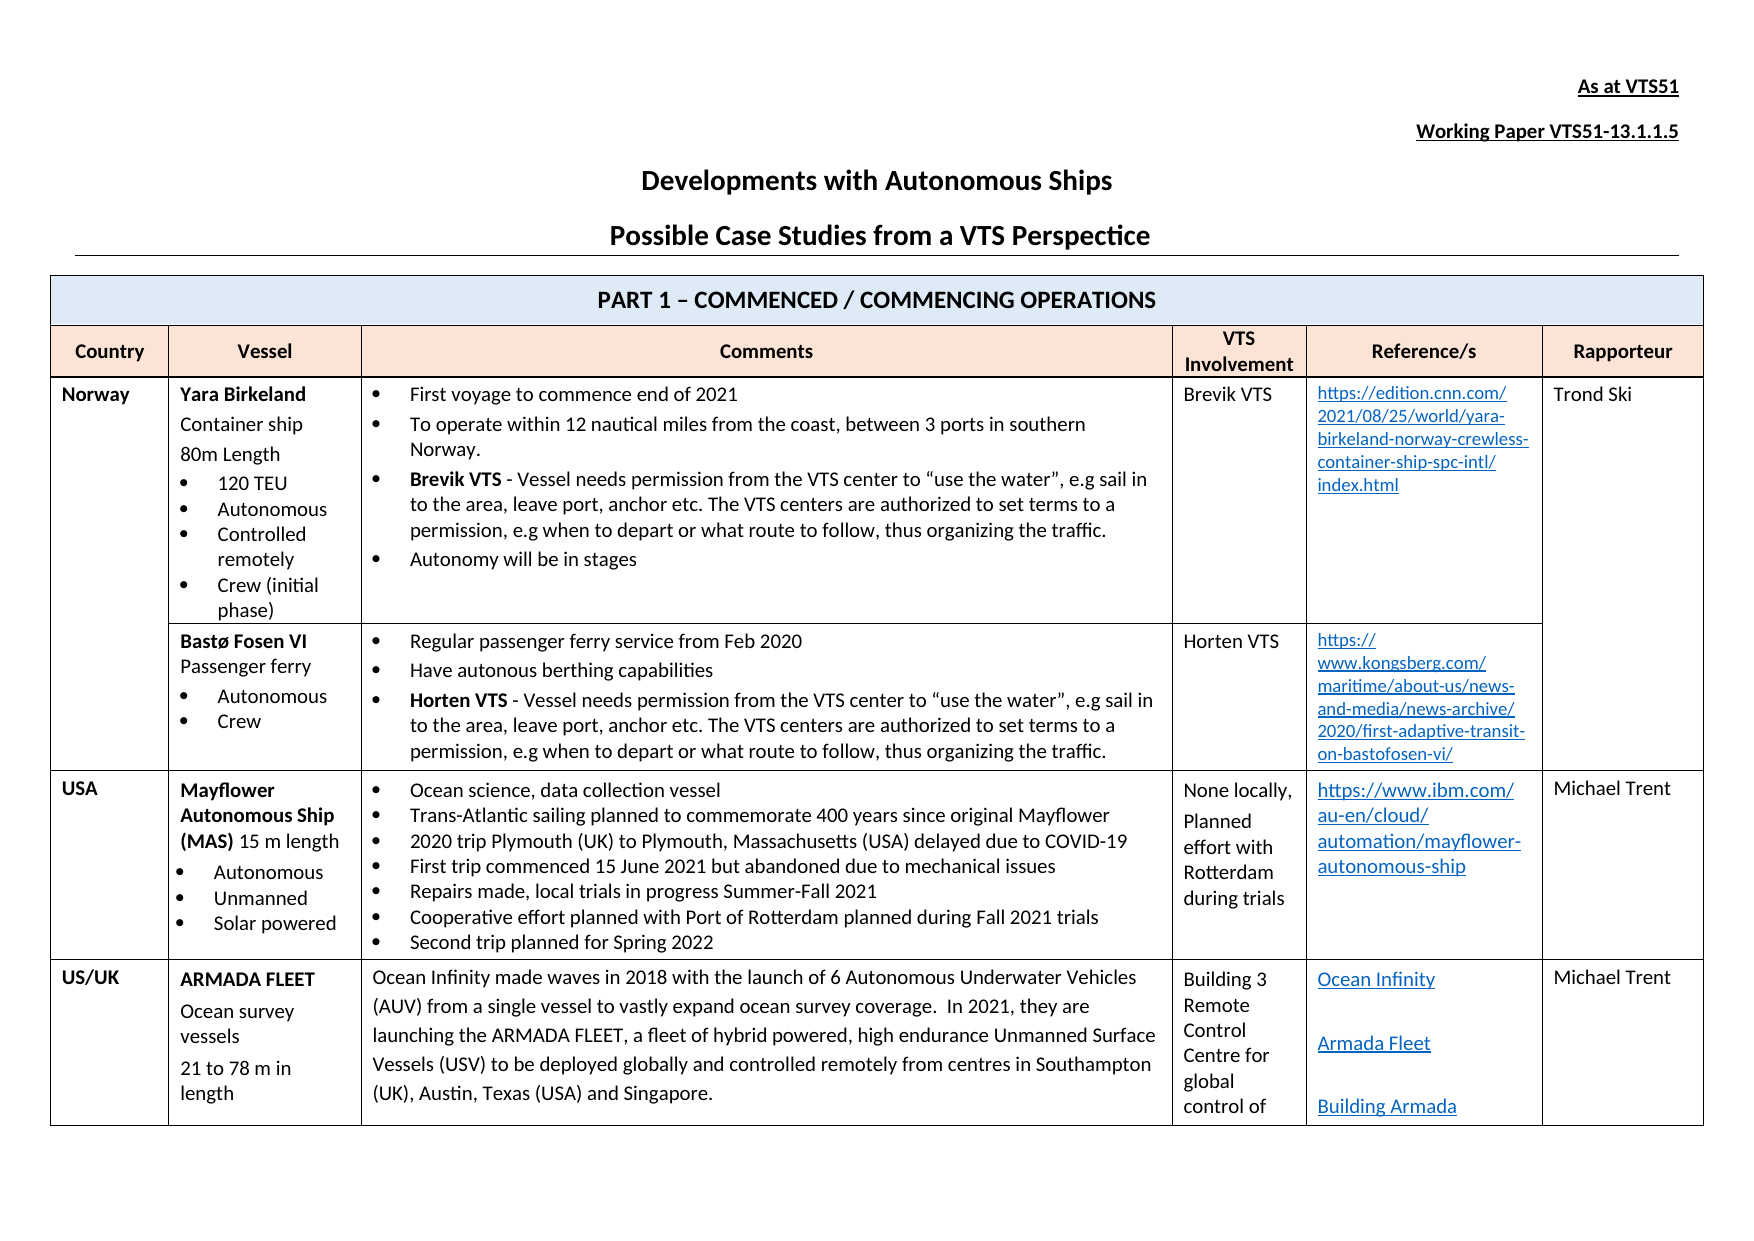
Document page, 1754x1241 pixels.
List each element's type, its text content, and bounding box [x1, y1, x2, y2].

table_cell https://www.ibm.com/au-en/cloud/automation/mayflower-autonomous-ship [1307, 771, 1542, 959]
table_cell ARMADA FLEET Ocean survey vessels 21 to 78 m in length Autonomous Unmanned Hybrid power [169, 960, 361, 1125]
table_cell Rapporteur [1543, 326, 1703, 376]
table_cell Comments [362, 326, 1172, 376]
table_cell [1543, 623, 1703, 770]
table_cell Brevik VTS [1173, 378, 1306, 623]
table_cell Trond Ski [1543, 378, 1703, 623]
table_cell Regular passenger ferry service from Feb 2020 Have autonous berthing capabilities Horten VTS - Vessel needs permission from the VTS center to “use the water”, e.g sail in to the area, leave port, anchor etc. The VTS centers are authorized to set terms to a permission, e.g when to depart or what route to follow, thus organizing the traffic. [362, 624, 1172, 770]
table_cell Vessel [169, 326, 361, 376]
table_header PART 1 – COMMENCED / COMMENCING OPERATIONS [51, 276, 1703, 324]
table_cell Yara Birkeland Container ship 80m Length 120 TEU Autonomous Controlled remotely Crew (initial phase) [169, 378, 361, 623]
table_cell Ocean Infinity made waves in 2018 with the launch of 6 Autonomous Underwater Vehicles (AUV) from a single vessel to vastly expand ocean survey coverage. In 2021, they are launching the ARMADA FLEET, a fleet of hybrid powered, high endurance Unmanned Surface Vessels (USV) to be deployed globally and controlled remotely from centres in Southampton (UK), Austin, Texas (USA) and Singapore. [362, 960, 1172, 1125]
table_cell Mayflower Autonomous Ship (MAS) 15 m length Autonomous Unmanned Solar powered [169, 771, 361, 959]
table_cell https://www.kongsberg.com/maritime/about-us/news-and-media/news-archive/2020/first-adaptive-transit-on-bastofosen-vi/ [1307, 624, 1542, 770]
table_cell Michael Trent [1543, 771, 1703, 959]
table_cell Country [51, 326, 168, 376]
table_cell US/UK [51, 960, 168, 1125]
table_cell Ocean Infinity Armada Fleet Building Armada [1307, 960, 1542, 1125]
table_cell Reference/s [1307, 326, 1542, 376]
table_cell USA [51, 771, 168, 959]
table_cell First voyage to commence end of 2021 To operate within 12 nautical miles from the coast, between 3 ports in southern Norway. Brevik VTS - Vessel needs permission from the VTS center to “use the water”, e.g sail in to the area, leave port, anchor etc. The VTS centers are authorized to set terms to a permission, e.g when to depart or what route to follow, thus organizing the traffic. Autonomy will be in stages [362, 378, 1172, 623]
table_cell None locally, Planned effort with Rotterdam during trials [1173, 771, 1306, 959]
table_cell VTS Involvement [1173, 326, 1306, 376]
table_cell Bastø Fosen VI Passenger ferry Autonomous Crew [169, 624, 361, 770]
table_cell Building 3 Remote Control Centre for global control of survey vessels [1173, 960, 1306, 1125]
table_cell Michael Trent [1543, 960, 1703, 1125]
table_cell Horten VTS [1173, 624, 1306, 770]
table_cell [51, 623, 168, 770]
table_cell Norway [51, 378, 168, 623]
table_cell https://edition.cnn.com/2021/08/25/world/yara-birkeland-norway-crewless-container-ship-spc-intl/index.html [1307, 378, 1542, 623]
table_cell Ocean science, data collection vessel Trans-Atlantic sailing planned to commemorate 400 years since original Mayflower 2020 trip Plymouth (UK) to Plymouth, Massachusetts (USA) delayed due to COVID-19 First trip commenced 15 June 2021 but abandoned due to mechanical issues Repairs made, local trials in progress Summer-Fall 2021 Cooperative effort planned with Port of Rotterdam planned during Fall 2021 trials Second trip planned for Spring 2022 [362, 771, 1172, 959]
